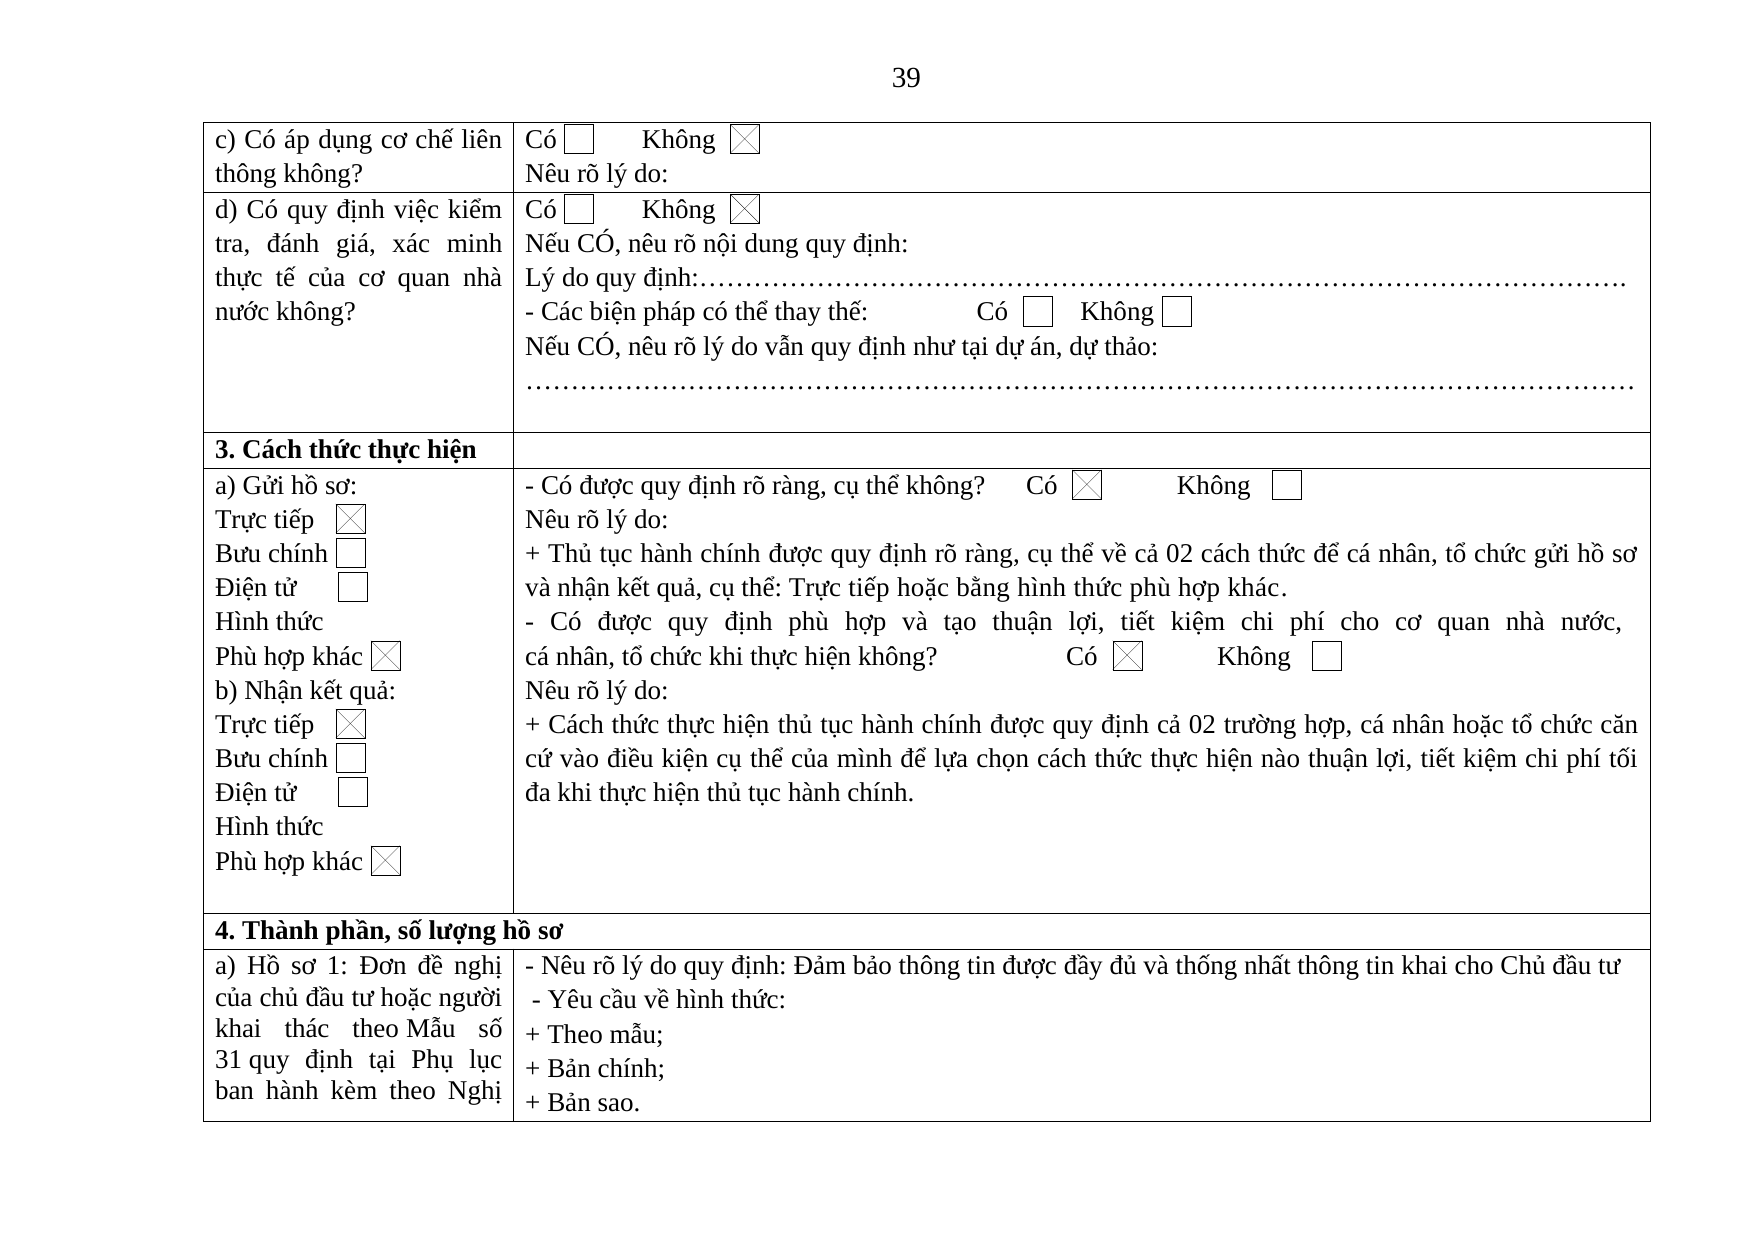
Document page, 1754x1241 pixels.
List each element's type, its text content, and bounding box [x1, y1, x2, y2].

table_cell c) Có áp dụng cơ chế liên thông không? [204, 123, 513, 192]
table_cell 3. Cách thức thực hiện [204, 433, 513, 468]
table_cell - Có được quy định rõ ràng, cụ thể không? Có Không Nêu rõ lý do: + Thủ tục hành chính được quy định rõ ràng, cụ thể về cả 02 cách thức để cá nhân, tổ chức gửi hồ sơ và nhận kết quả, cụ thể: Trực tiếp hoặc bằng hình thức phù hợp khác. - Có được quy định phù hợp và tạo thuận lợi, tiết kiệm chi phí cho cơ quan nhà nước, cá nhân, tổ chức khi thực hiện không? Có Không Nêu rõ lý do: + Cách thức thực hiện thủ tục hành chính được quy định cả 02 trường hợp, cá nhân hoặc tổ chức căn cứ vào điều kiện cụ thể của mình để lựa chọn cách thức thực hiện nào thuận lợi, tiết kiệm chi phí tối đa khi thực hiện thủ tục hành chính. [514, 469, 1650, 913]
table_cell Có Không Nêu rõ lý do: [514, 123, 1650, 192]
table_cell a) Gửi hồ sơ: Trực tiếp Bưu chính Điện tử Hình thức Phù hợp khác b) Nhận kết quả: Trực tiếp Bưu chính Điện tử Hình thức Phù hợp khác [204, 469, 513, 913]
table_cell Có Không Nếu CÓ, nêu rõ nội dung quy định: Lý do quy định:…………………………………………………………………………………………. - Các biện pháp có thể thay thế: Có Không Nếu CÓ, nêu rõ lý do vẫn quy định như tại dự án, dự thảo: …………………………………………………………………………………………………………… [514, 193, 1650, 432]
table_cell [514, 433, 1650, 468]
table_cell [514, 950, 1650, 1121]
table_cell 4. Thành phần, số lượng hồ sơ [204, 914, 1650, 948]
table_cell d) Có quy định việc kiểm tra, đánh giá, xác minh thực tế của cơ quan nhà nước không? [204, 193, 513, 432]
